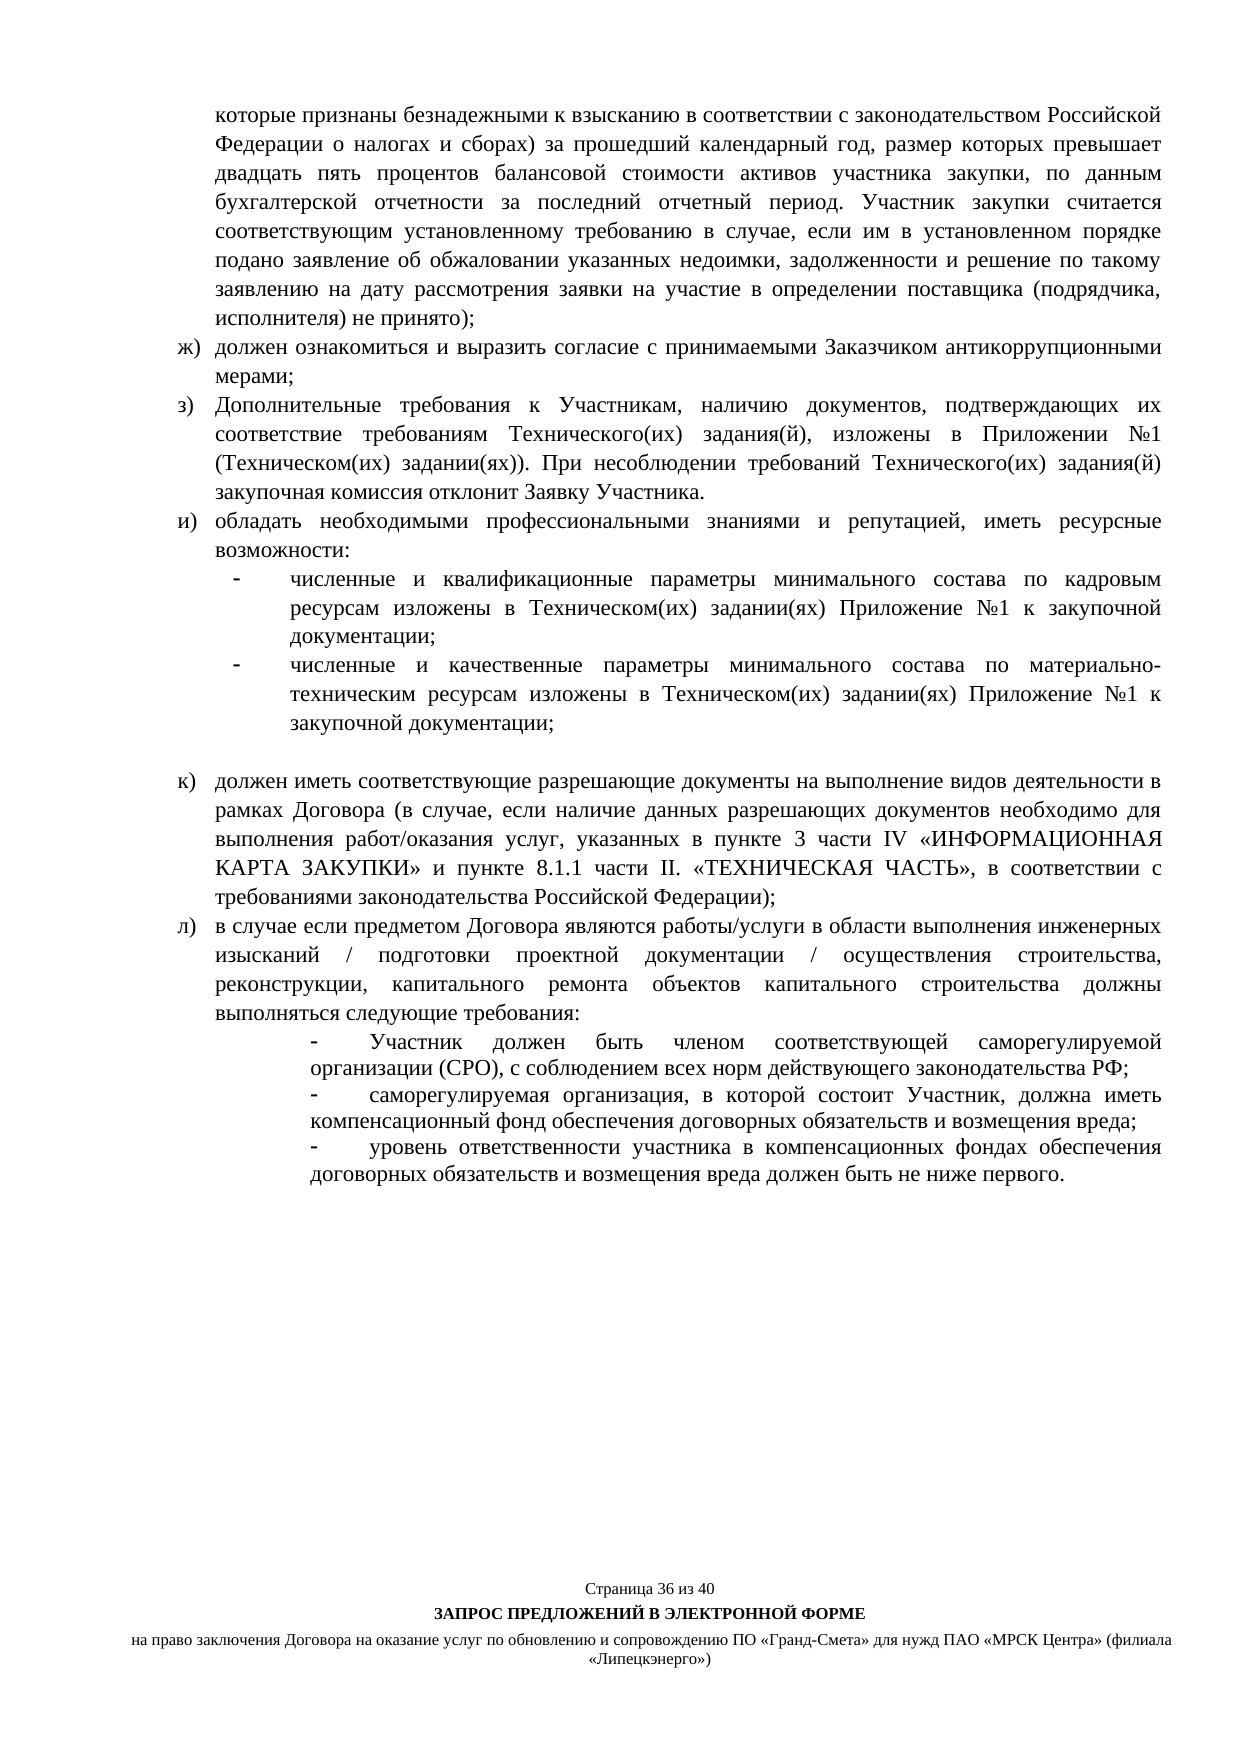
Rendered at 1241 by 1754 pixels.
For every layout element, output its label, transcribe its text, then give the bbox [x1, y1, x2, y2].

list численные и качественные параметры минимального состава по материально-техническим ресурсам изложены в Техническом(их) задании(ях) Приложение №1 к закупочной документации; [233, 651, 1163, 736]
list Участник должен быть членом соответствующей саморегулируемой организации (СРО), с соблюдением всех норм действующего законодательства РФ; [310, 1028, 1163, 1081]
list в случае если предметом Договора являются работы/услуги в области выполнения инженерных изысканий / подготовки проектной документации / осуществления строительства, реконструкции, капитального ремонта объектов капитального строительства должны выполняться следующие требования: [177, 912, 1163, 1025]
list обладать необходимыми профессиональными знаниями и репутацией, иметь ресурсные возможности: [177, 507, 1163, 562]
list должен ознакомиться и выразить согласие с принимаемыми Заказчиком антикоррупционными мерами; [177, 333, 1163, 388]
list численные и квалификационные параметры минимального состава по кадровым ресурсам изложены в Техническом(их) задании(ях) Приложение №1 к закупочной документации; [233, 564, 1163, 649]
list Дополнительные требования к Участникам, наличию документов, подтверждающих их соответствие требованиям Технического(их) задания(й), изложены в Приложении №1 (Техническом(их) задании(ях)). При несоблюдении требований Технического(их) задания(й) закупочная комиссия отклонит Заявку Участника. [177, 391, 1163, 504]
list уровень ответственности участника в компенсационных фондах обеспечения договорных обязательств и возмещения вреда должен быть не ниже первого. [310, 1133, 1163, 1186]
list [177, 101, 1163, 330]
list саморегулируемая организация, в которой состоит Участник, должна иметь компенсационный фонд обеспечения договорных обязательств и возмещения вреда; [310, 1081, 1163, 1133]
list должен иметь соответствующие разрешающие документы на выполнение видов деятельности в рамках Договора (в случае, если наличие данных разрешающих документов необходимо для выполнения работ/оказания услуг, указанных в пункте 3 части IV «ИНФОРМАЦИОННАЯ КАРТА ЗАКУПКИ» и пункте 8.1.1 части II. «ТЕХНИЧЕСКАЯ ЧАСТЬ», в соответствии с требованиями законодательства Российской Федерации); [177, 767, 1163, 909]
